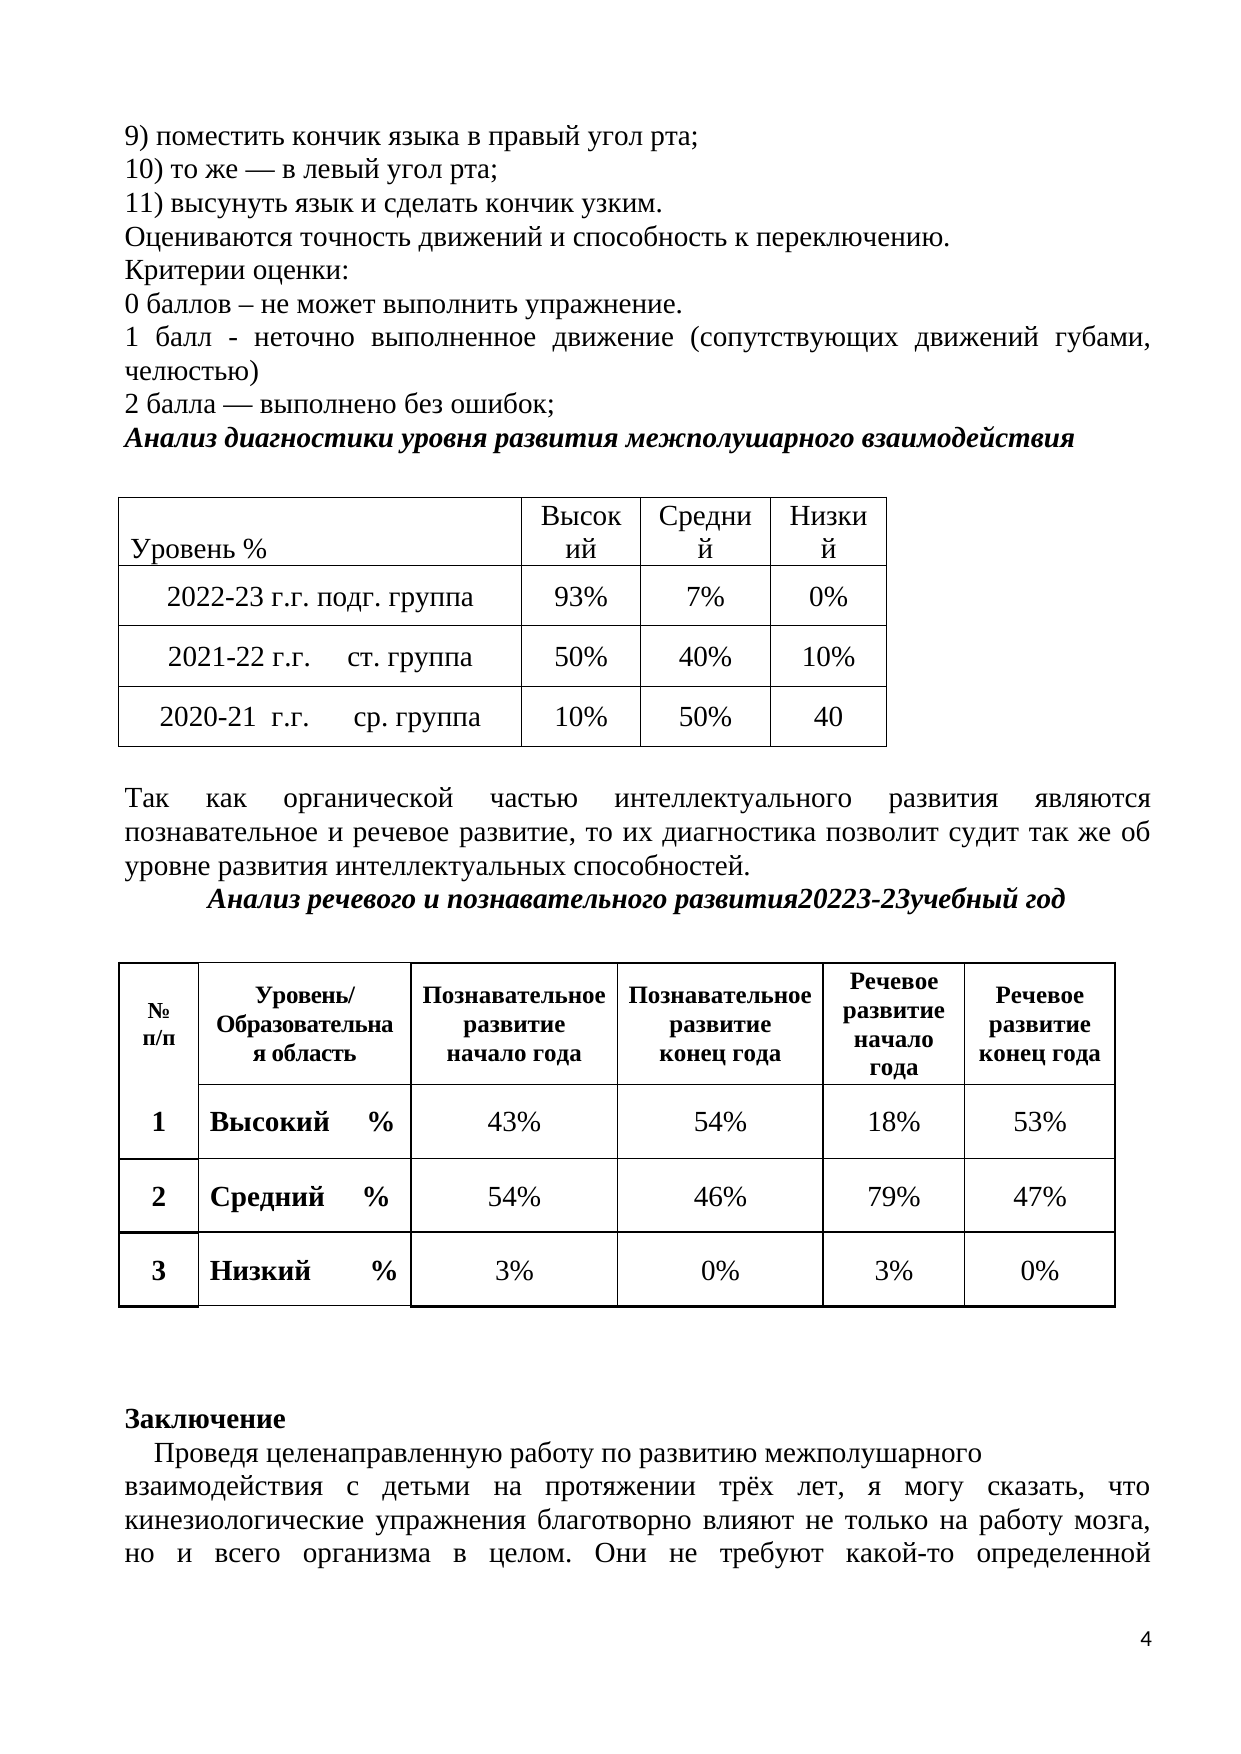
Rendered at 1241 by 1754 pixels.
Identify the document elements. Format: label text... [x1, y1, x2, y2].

table_cell 7% [641, 566, 770, 625]
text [124, 1468, 1152, 1569]
text Заключение [124, 1401, 1152, 1435]
table_cell 40% [641, 626, 770, 686]
table_cell 0% [771, 566, 886, 625]
text Анализ речевого и познавательного развития20223-23учебный год [124, 881, 1152, 915]
table_cell 54% [618, 1085, 822, 1157]
table_header Уровень % [119, 498, 521, 565]
text 11) высунуть язык и сделать кончик узким. [124, 185, 1152, 219]
table_header Речевое развитие начало года [824, 964, 964, 1083]
text 10) то же — в левый угол рта; [124, 152, 1152, 185]
table_cell 18% [824, 1085, 964, 1157]
table_cell 3 [120, 1234, 198, 1305]
text 0 баллов – не может выполнить упражнение. [124, 286, 1152, 319]
table_cell Низкий % [199, 1233, 410, 1305]
text Анализ диагностики уровня развития межполушарного взаимодействия [124, 420, 1152, 453]
table_header № п/п [120, 964, 198, 1083]
table_cell 0% [618, 1233, 822, 1305]
table_cell 10% [522, 687, 640, 746]
table_cell 40 [771, 687, 886, 746]
table_cell 2 [120, 1160, 198, 1231]
table_cell 50% [522, 626, 640, 686]
table_header Познавательное развитие конец года [618, 964, 822, 1083]
table_cell 46% [618, 1159, 822, 1231]
text Так как органической частью интеллектуального развития являются познавательное и речевое развитие, то их диагностика позволит судит так же об уровне развития интеллектуальных способностей. [124, 781, 1152, 881]
table_cell 3% [824, 1233, 964, 1305]
table_header Речевое развитие конец года [965, 964, 1114, 1083]
table_cell 53% [965, 1085, 1114, 1157]
table_header Средний [641, 498, 770, 565]
text Проведя целенаправленную работу по развитию межполушарного [124, 1435, 1152, 1468]
table_cell Средний % [199, 1159, 410, 1231]
table_cell 2020-21 г.г. ср. группа [119, 687, 521, 746]
table_cell 0% [965, 1233, 1114, 1305]
table_header Высокий [522, 498, 640, 565]
text 2 балла — выполнено без ошибок; [124, 386, 1152, 420]
text Оцениваются точность движений и способность к переключению. [124, 219, 1152, 252]
table_cell 50% [641, 687, 770, 746]
text Критерии оценки: [124, 252, 1152, 286]
table_header Низкий [771, 498, 886, 565]
table_cell 2021-22 г.г. ст. группа [119, 626, 521, 686]
table_cell 10% [771, 626, 886, 686]
table_cell 43% [412, 1085, 617, 1157]
table_cell 93% [522, 566, 640, 625]
table_cell Высокий % [199, 1085, 410, 1157]
table_cell 2022-23 г.г. подг. группа [119, 566, 521, 625]
text 1 балл - неточно выполненное движение (сопутствующих движений губами, челюстью) [124, 319, 1152, 386]
table_cell 47% [965, 1159, 1114, 1231]
table_cell 79% [824, 1159, 964, 1231]
table_header Уровень/ Образовательная область [199, 963, 410, 1083]
text 9) поместить кончик языка в правый угол рта; [124, 118, 1152, 152]
table_header Познавательное развитие начало года [412, 964, 617, 1083]
table_cell 1 [120, 1084, 198, 1157]
table_cell 54% [412, 1159, 617, 1231]
table_cell 3% [412, 1233, 617, 1305]
